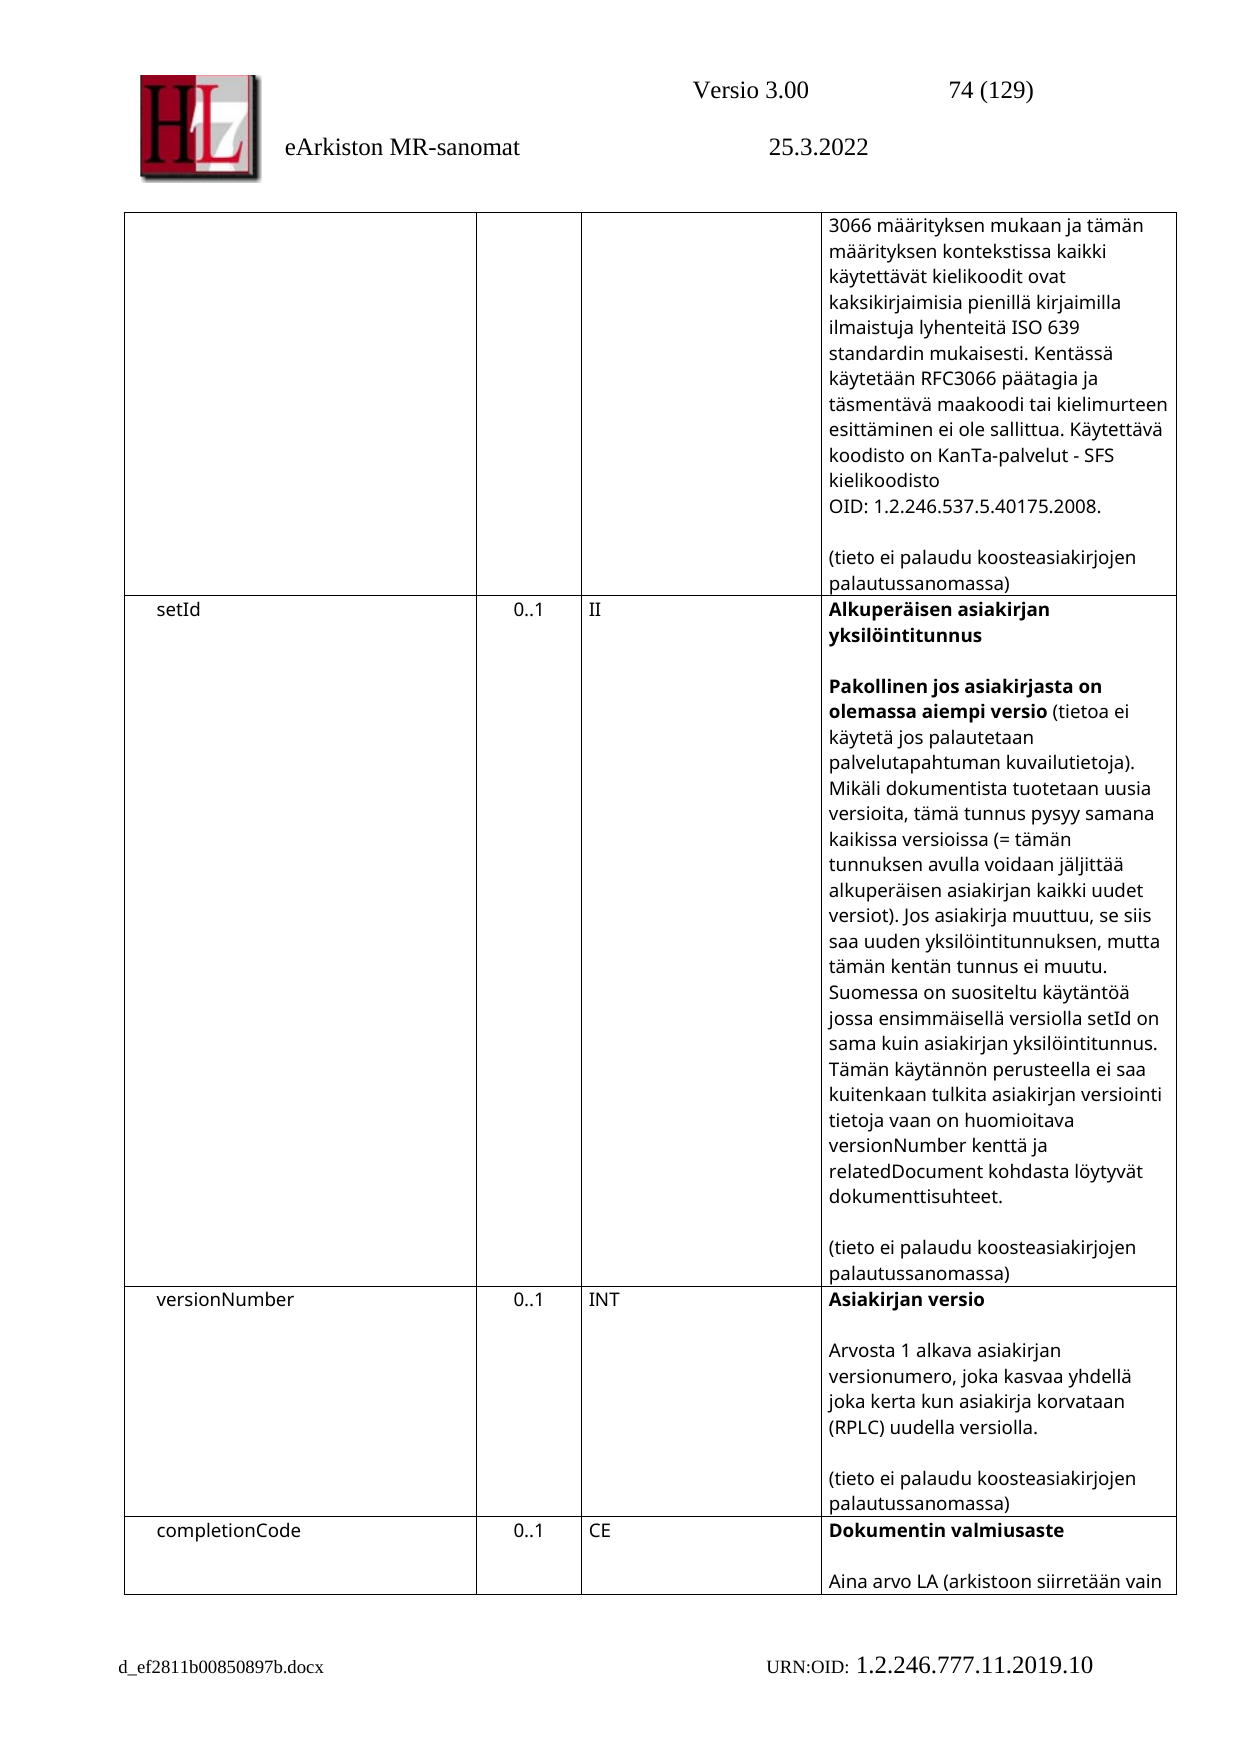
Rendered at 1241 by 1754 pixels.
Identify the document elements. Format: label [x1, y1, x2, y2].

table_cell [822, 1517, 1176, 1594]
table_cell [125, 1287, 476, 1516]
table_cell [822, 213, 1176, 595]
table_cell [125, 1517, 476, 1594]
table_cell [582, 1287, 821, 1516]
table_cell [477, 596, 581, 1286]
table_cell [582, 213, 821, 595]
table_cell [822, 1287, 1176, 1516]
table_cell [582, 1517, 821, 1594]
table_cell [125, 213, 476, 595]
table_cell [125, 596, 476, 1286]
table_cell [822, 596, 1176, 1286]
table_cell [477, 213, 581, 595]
picture [140, 75, 263, 183]
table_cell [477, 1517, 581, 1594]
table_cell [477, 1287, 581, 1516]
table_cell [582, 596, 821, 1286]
